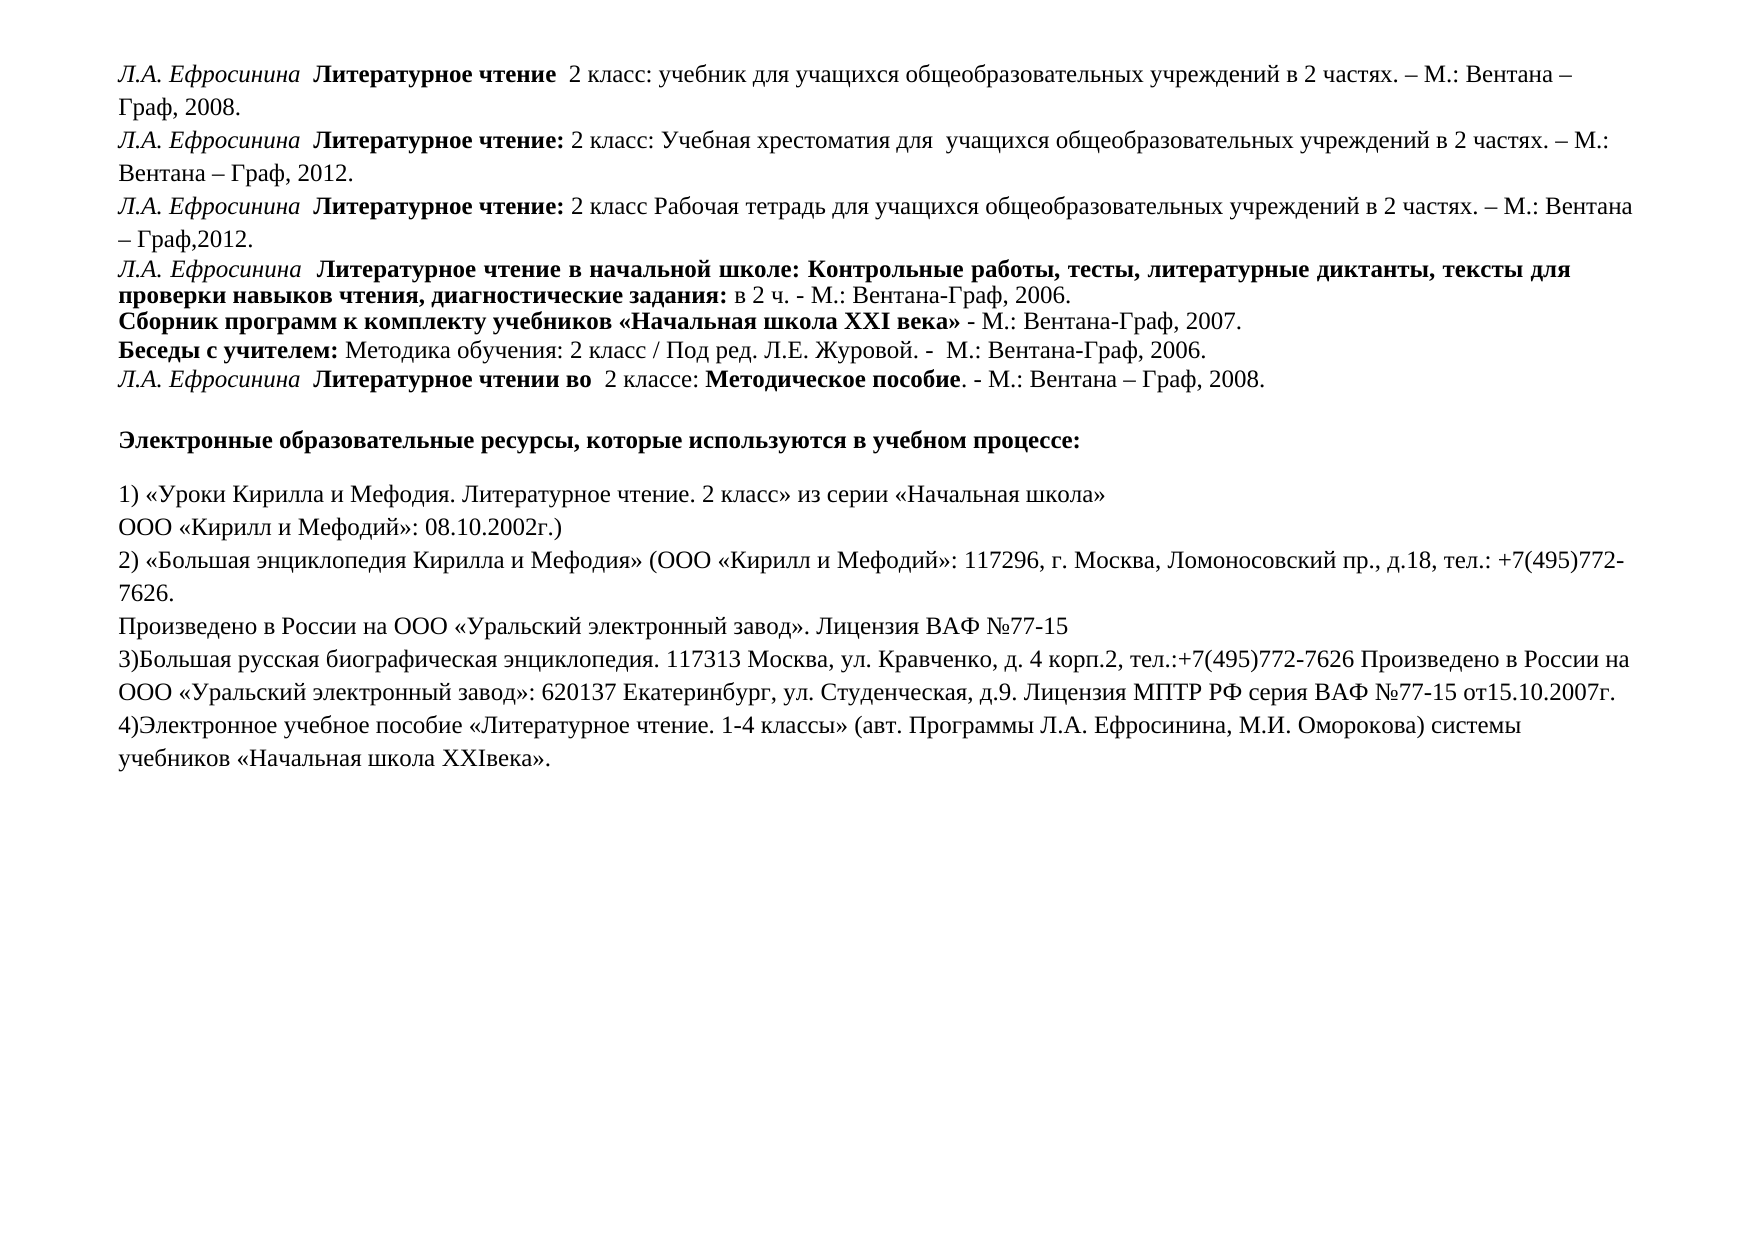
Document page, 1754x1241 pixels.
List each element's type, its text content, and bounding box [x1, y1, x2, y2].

text Л.А. Ефросинина Литературное чтение 2 класс: учебник для учащихся общеобразовательных учреждений в 2 частях. – М.: Вентана – Граф, 2008. [118, 59, 1637, 121]
text Л.А. Ефросинина Литературное чтение: 2 класс: Учебная хрестоматия для учащихся общеобразовательных учреждений в 2 частях. – М.: Вентана – Граф, 2012. [118, 125, 1637, 187]
text 4)Электронное учебное пособие «Литературное чтение. 1-4 классы» (авт. Программы Л.А. Ефросинина, М.И. Оморокова) системы учебников «Начальная школа XXIвека». [118, 711, 1636, 772]
text Произведено в России на ООО «Уральский электронный завод». Лицензия ВАФ №77-15 [118, 611, 1636, 640]
text Беседы с учителем: Методика обучения: 2 класс / Под ред. Л.Е. Журовой. - М.: Вентана-Граф, 2006. [118, 335, 1636, 364]
text Л.А. Ефросинина Литературное чтение в начальной школе: Контрольные работы, тесты, литературные диктанты, тексты для проверки навыков чтения, диагностические задания: в 2 ч. - М.: Вентана-Граф, 2006. [118, 257, 1572, 309]
text Электронные образовательные ресурсы, которые используются в учебном процессе: [118, 426, 1636, 454]
text 2) «Большая энциклопедия Кирилла и Мефодия» (ООО «Кирилл и Мефодий»: . Москва, Ломоносовский пр., д.18, тел.: +7(495)772-7626. [118, 545, 1636, 607]
text ООО «Кирилл и Мефодий»: 08.10.2002г.) [118, 512, 1637, 541]
text 3)Большая русская биографическая энциклопедия. 117313 Москва, ул. Кравченко, д. 4 корп.2, тел.:+7(495)772-7626 Произведено в России на ООО «Уральский электронный завод»: 620137 Екатеринбург, ул. Студенческая, д.9. Лицензия МПТР РФ серия ВАФ №77-15 от15.10.2007г. [118, 644, 1636, 706]
text Сборник программ к комплекту учебников «Начальная школа ХХI века» - М.: Вентана-Граф, 2007. [118, 309, 1572, 335]
text Л.А. Ефросинина Литературное чтение: 2 класс Рабочая тетрадь для учащихся общеобразовательных учреждений в 2 частях. – М.: Вентана – Граф,2012. [118, 191, 1637, 253]
text 1) «Уроки Кирилла и Мефодия. Литературное чтение. 2 класс» из серии «Начальная школа» [118, 479, 1637, 508]
text Л.А. Ефросинина Литературное чтении во 2 классе: Методическое пособие. - М.: Вентана – Граф, 2008. [118, 364, 1637, 392]
